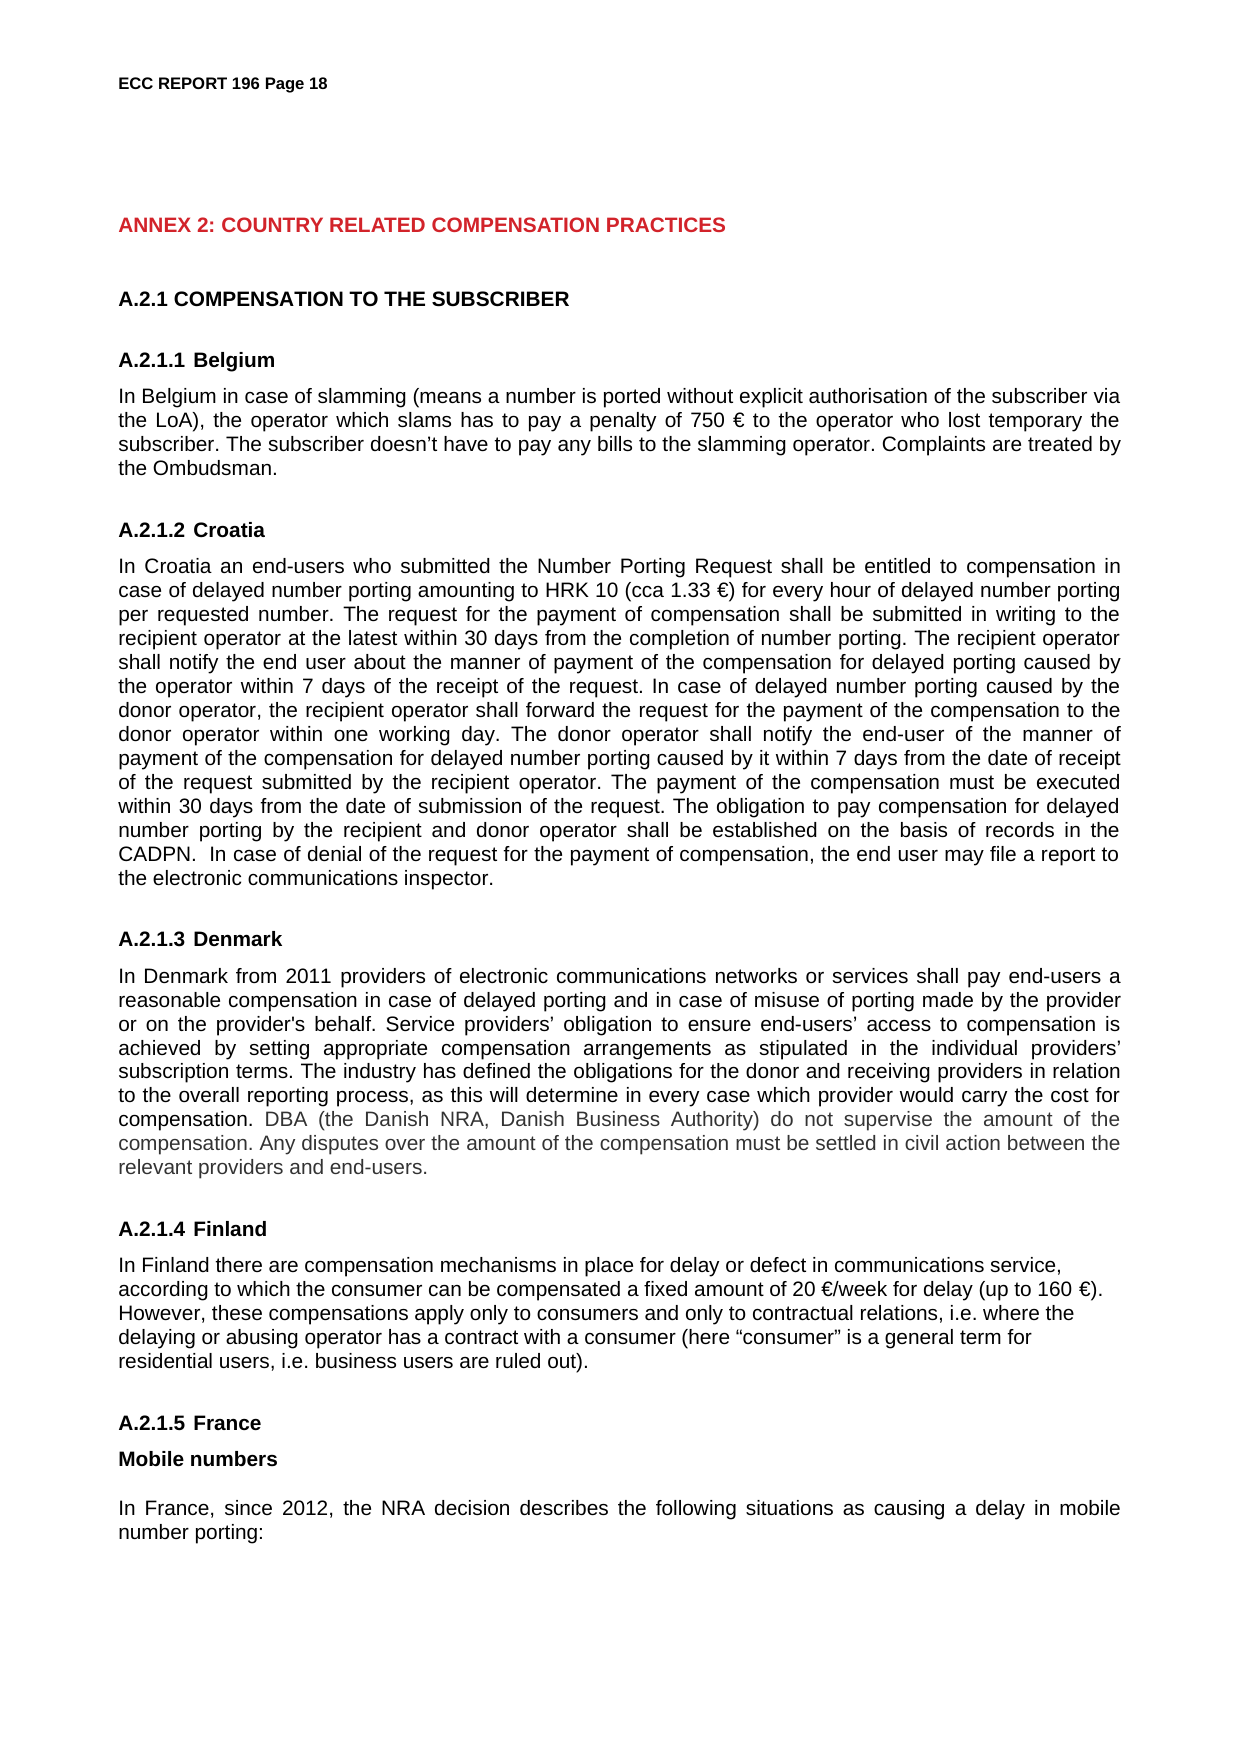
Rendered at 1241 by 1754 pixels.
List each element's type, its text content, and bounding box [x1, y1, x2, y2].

text Mobile numbers [118, 1447, 1122, 1471]
subtitle Croatia [118, 518, 1122, 542]
text In Finland there are compensation mechanisms in place for delay or defect in communications service, according to which the consumer can be compensated a fixed amount of 20 €/week for delay (up to 160 €). However, these compensations apply only to consumers and only to contractual relations, i.e. where the delaying or abusing operator has a contract with a consumer (here “consumer” is a general term for residential users, i.e. business users are ruled out). [118, 1253, 1122, 1373]
subtitle Country Related Compensation Practices [118, 212, 1122, 236]
text In Croatia an end-users who submitted the Number Porting Request shall be entitled to compensation in case of delayed number porting amounting to HRK 10 (cca 1.33 €) for every hour of delayed number porting per requested number. The request for the payment of compensation shall be submitted in writing to the recipient operator at the latest within 30 days from the completion of number porting. The recipient operator shall notify the end user about the manner of payment of the compensation for delayed porting caused by the operator within 7 days of the receipt of the request. In case of delayed number porting caused by the donor operator, the recipient operator shall forward the request for the payment of the compensation to the donor operator within one working day. The donor operator shall notify the end-user of the manner of payment of the compensation for delayed number porting caused by it within 7 days from the date of receipt of the request submitted by the recipient operator. The payment of the compensation must be executed within 30 days from the date of submission of the request. The obligation to pay compensation for delayed number porting by the recipient and donor operator shall be established on the basis of records in the CADPN. In case of denial of the request for the payment of compensation, the end user may file a report to the electronic communications inspector. [118, 554, 1122, 889]
subtitle Finland [118, 1217, 1122, 1241]
subtitle Compensation to the Subscriber [118, 286, 1122, 310]
subtitle France [118, 1410, 1122, 1434]
subtitle Denmark [118, 927, 1122, 951]
subtitle Belgium [118, 348, 1122, 372]
text In Denmark from 2011 providers of electronic communications networks or services shall pay end-users a reasonable compensation in case of delayed porting and in case of misuse of porting made by the provider or on the provider's behalf. Service providers’ obligation to ensure end-users’ access to compensation is achieved by setting appropriate compensation arrangements as stipulated in the individual providers’ subscription terms. The industry has defined the obligations for the donor and receiving providers in relation to the overall reporting process, as this will determine in every case which provider would carry the cost for compensation. DBA (the Danish NRA, Danish Business Authority) do not supervise the amount of the compensation. Any disputes over the amount of the compensation must be settled in civil action between the relevant providers and end-users. [118, 963, 1122, 1179]
text In Belgium in case of slamming (means a number is ported without explicit authorisation of the subscriber via the LoA), the operator which slams has to pay a penalty of 750 € to the operator who lost temporary the subscriber. The subscriber doesn’t have to pay any bills to the slamming operator. Complaints are treated by the Ombudsman. [118, 384, 1122, 480]
text In France, since 2012, the NRA decision describes the following situations as causing a delay in mobile number porting: [118, 1496, 1122, 1544]
